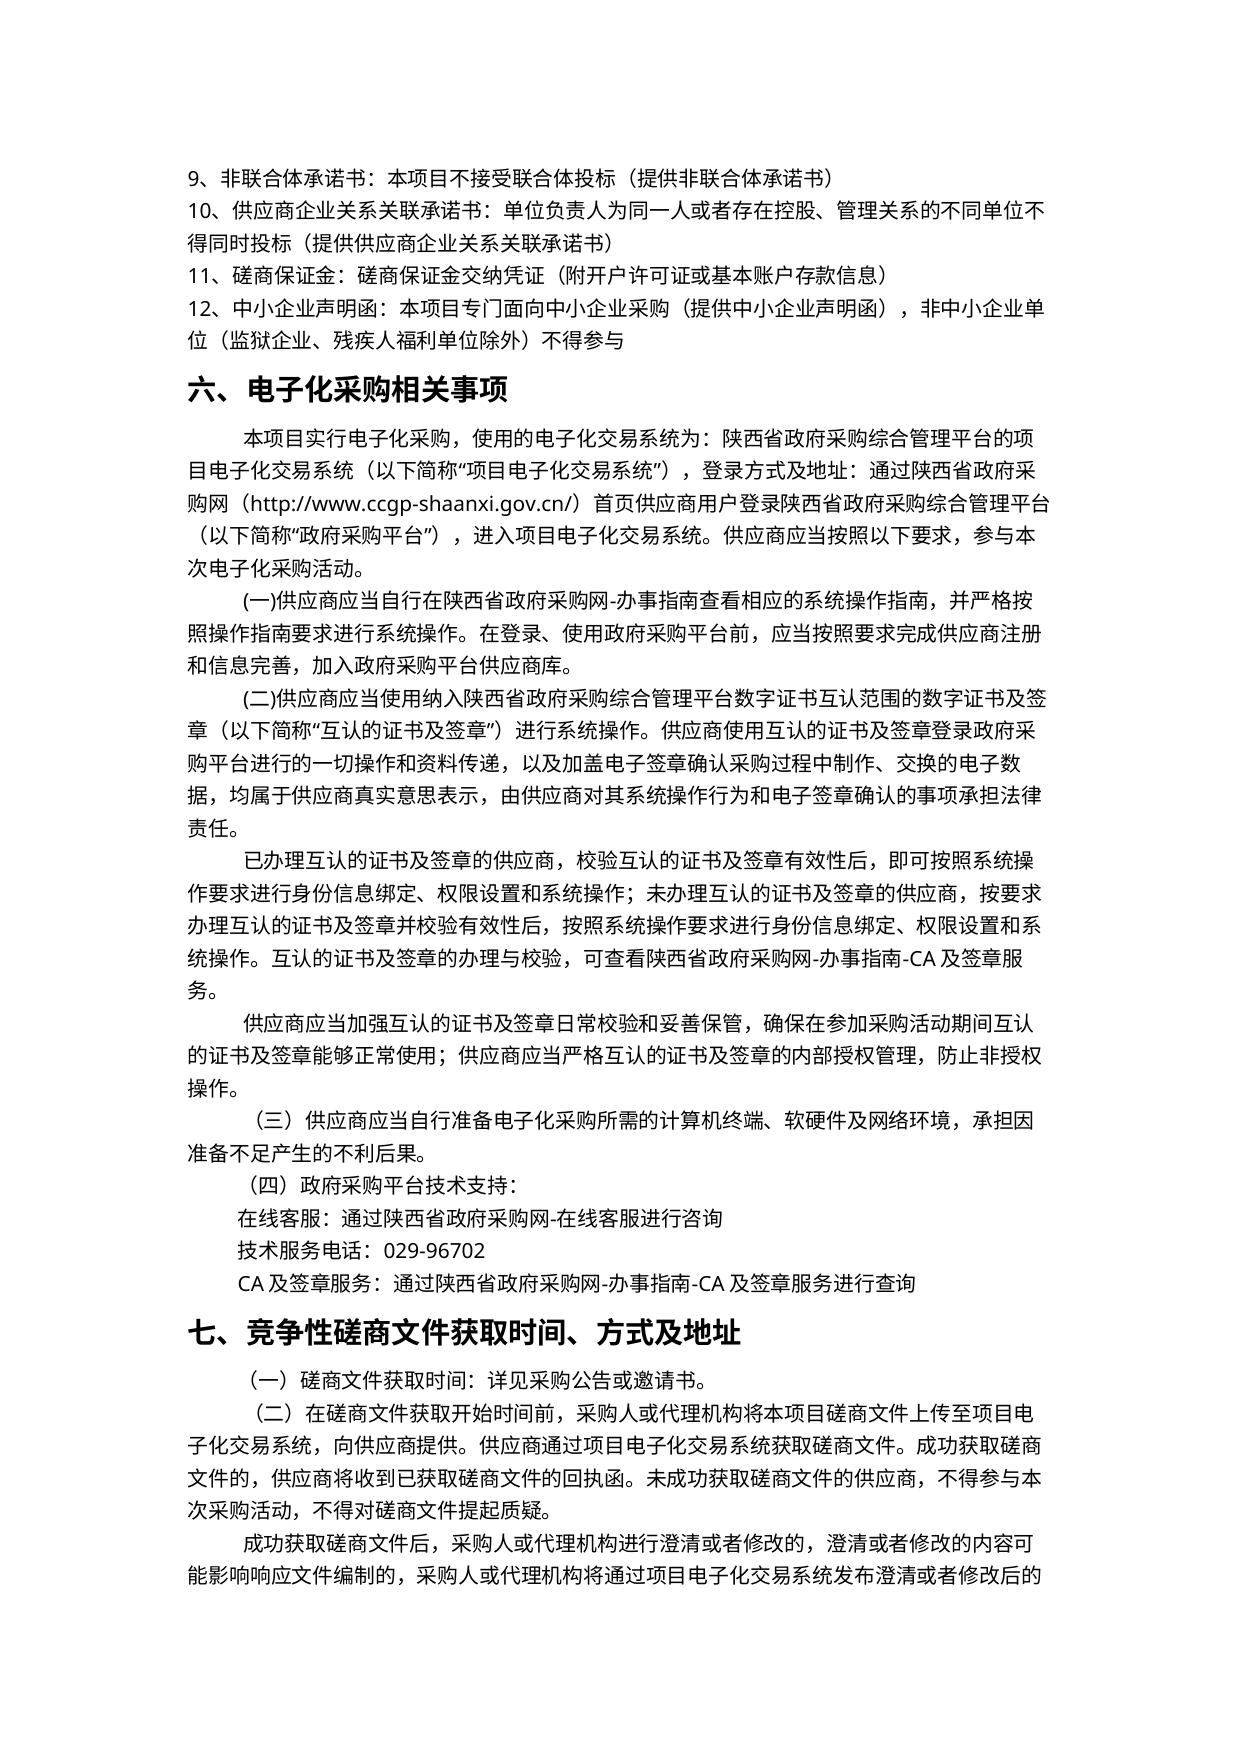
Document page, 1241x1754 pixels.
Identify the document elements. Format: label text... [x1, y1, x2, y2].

text 12、中小企业声明函：本项目专门面向中小企业采购（提供中小企业声明函），非中小企业单位（监狱企业、残疾人福利单位除外）不得参与 [187, 292, 1053, 357]
text 技术服务电话：029-96702 [187, 1234, 1053, 1267]
text (一)供应商应当自行在陕西省政府采购网-办事指南查看相应的系统操作指南，并严格按照操作指南要求进行系统操作。在登录、使用政府采购平台前，应当按照要求完成供应商注册和信息完善，加入政府采购平台供应商库。 [187, 584, 1053, 682]
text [187, 1527, 1053, 1592]
text 9、非联合体承诺书：本项目不接受联合体投标（提供非联合体承诺书） [187, 162, 1053, 194]
text （一）磋商文件获取时间：详见采购公告或邀请书。 [187, 1364, 1053, 1397]
text 10、供应商企业关系关联承诺书：单位负责人为同一人或者存在控股、管理关系的不同单位不得同时投标（提供供应商企业关系关联承诺书） [187, 194, 1053, 259]
text （四）政府采购平台技术支持： [187, 1169, 1053, 1202]
text (二)供应商应当使用纳入陕西省政府采购综合管理平台数字证书互认范围的数字证书及签章（以下简称“互认的证书及签章”）进行系统操作。供应商使用互认的证书及签章登录政府采购平台进行的一切操作和资料传递，以及加盖电子签章确认采购过程中制作、交换的电子数据，均属于供应商真实意思表示，由供应商对其系统操作行为和电子签章确认的事项承担法律责任。 [187, 682, 1053, 844]
text CA及签章服务：通过陕西省政府采购网-办事指南-CA及签章服务进行查询 [187, 1267, 1053, 1299]
text 在线客服：通过陕西省政府采购网-在线客服进行咨询 [187, 1202, 1053, 1234]
text 已办理互认的证书及签章的供应商，校验互认的证书及签章有效性后，即可按照系统操作要求进行身份信息绑定、权限设置和系统操作；未办理互认的证书及签章的供应商，按要求办理互认的证书及签章并校验有效性后，按照系统操作要求进行身份信息绑定、权限设置和系统操作。互认的证书及签章的办理与校验，可查看陕西省政府采购网-办事指南-CA及签章服务。 [187, 844, 1053, 1007]
text 11、磋商保证金：磋商保证金交纳凭证（附开户许可证或基本账户存款信息） [187, 259, 1053, 292]
text （二）在磋商文件获取开始时间前，采购人或代理机构将本项目磋商文件上传至项目电子化交易系统，向供应商提供。供应商通过项目电子化交易系统获取磋商文件。成功获取磋商文件的，供应商将收到已获取磋商文件的回执函。未成功获取磋商文件的供应商，不得参与本次采购活动，不得对磋商文件提起质疑。 [187, 1397, 1053, 1527]
text 本项目实行电子化采购，使用的电子化交易系统为：陕西省政府采购综合管理平台的项目电子化交易系统（以下简称“项目电子化交易系统”），登录方式及地址：通过陕西省政府采购网（http://www.ccgp-shaanxi.gov.cn/）首页供应商用户登录陕西省政府采购综合管理平台（以下简称“政府采购平台”），进入项目电子化交易系统。供应商应当按照以下要求，参与本次电子化采购活动。 [187, 422, 1053, 584]
text 七、竞争性磋商文件获取时间、方式及地址 [187, 1299, 1053, 1364]
text （三）供应商应当自行准备电子化采购所需的计算机终端、软硬件及网络环境，承担因准备不足产生的不利后果。 [187, 1104, 1053, 1169]
text 六、电子化采购相关事项 [187, 357, 1053, 422]
text 供应商应当加强互认的证书及签章日常校验和妥善保管，确保在参加采购活动期间互认的证书及签章能够正常使用；供应商应当严格互认的证书及签章的内部授权管理，防止非授权操作。 [187, 1007, 1053, 1104]
